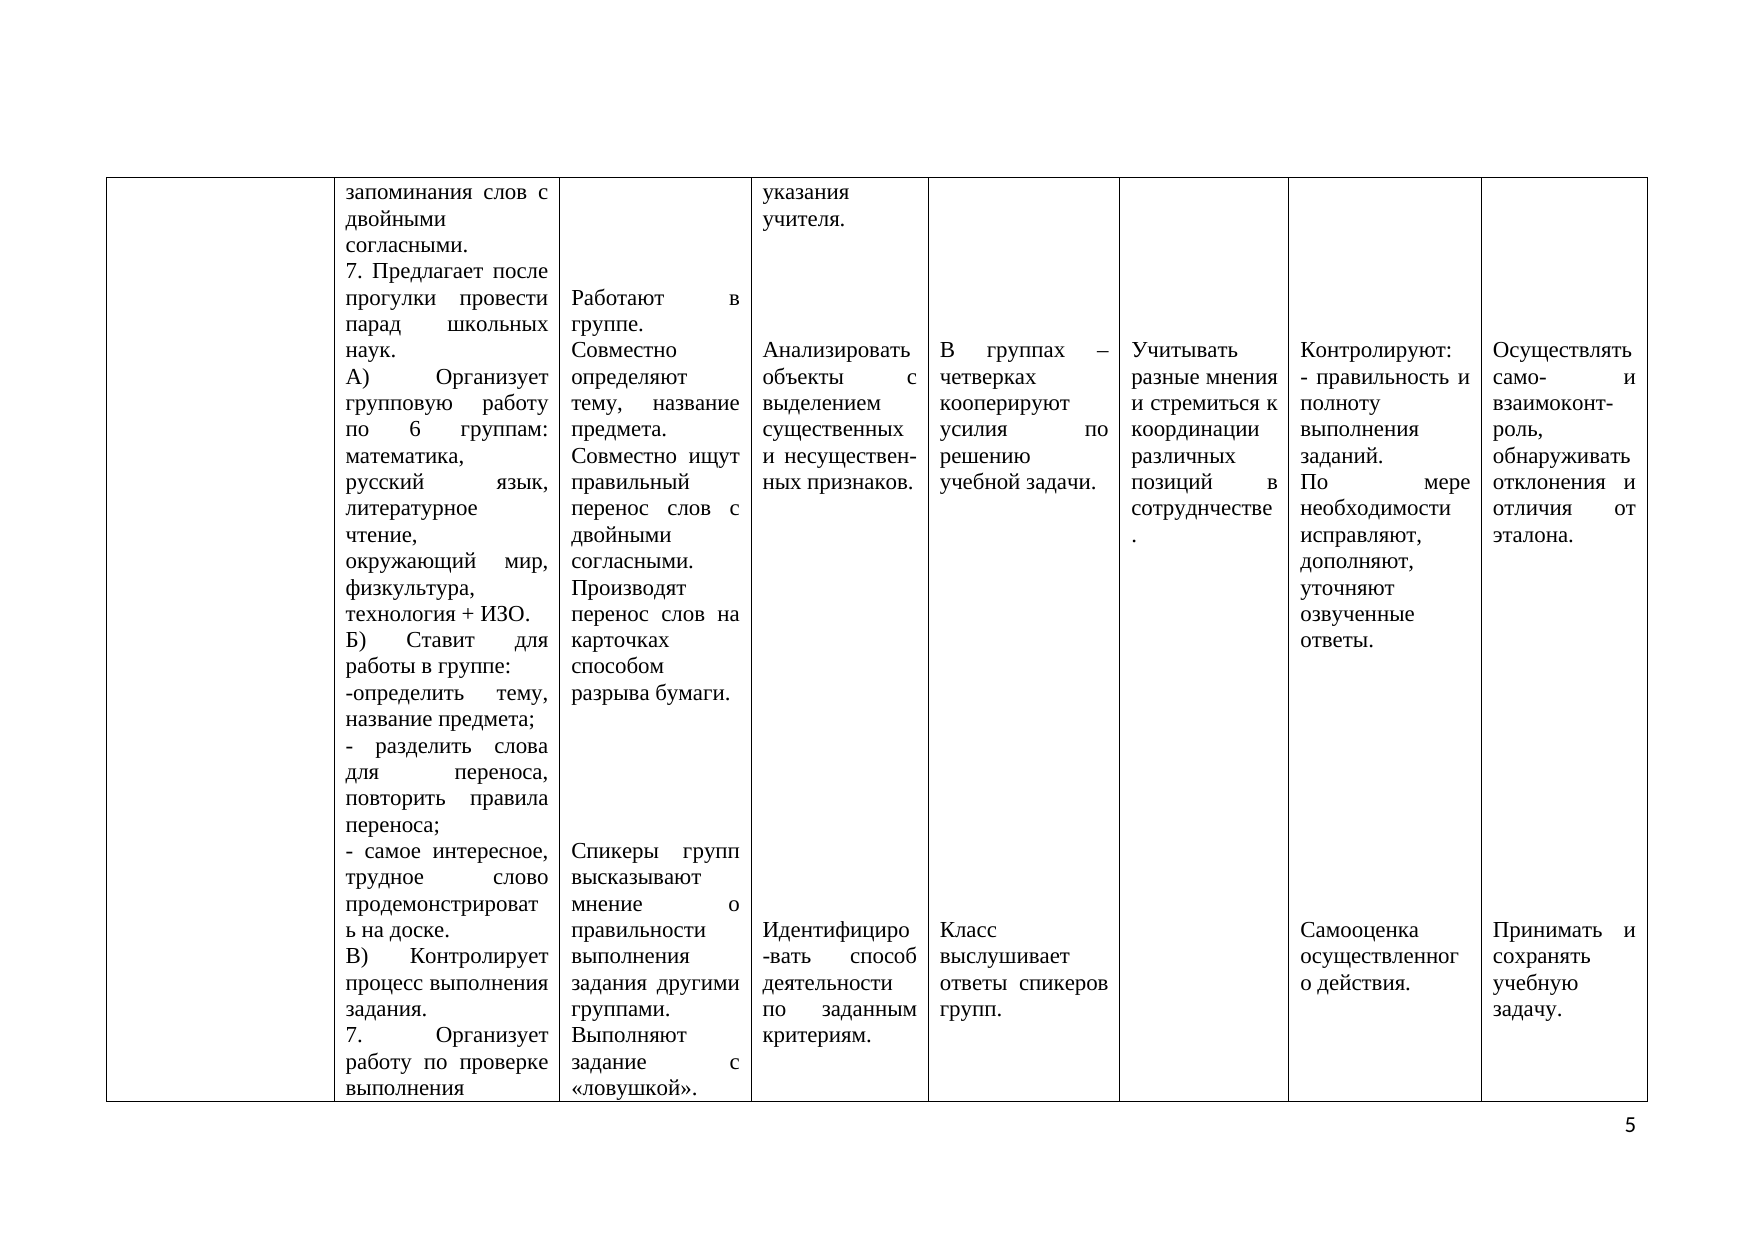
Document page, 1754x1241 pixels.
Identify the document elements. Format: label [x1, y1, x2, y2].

table_cell [929, 178, 1119, 1101]
table_cell [1120, 178, 1288, 1101]
table_cell [560, 178, 751, 1101]
table_cell [1289, 178, 1481, 1101]
table_cell [752, 178, 928, 1101]
table_cell [1482, 178, 1647, 1101]
table_cell [335, 178, 559, 1101]
table_cell [107, 178, 334, 1101]
